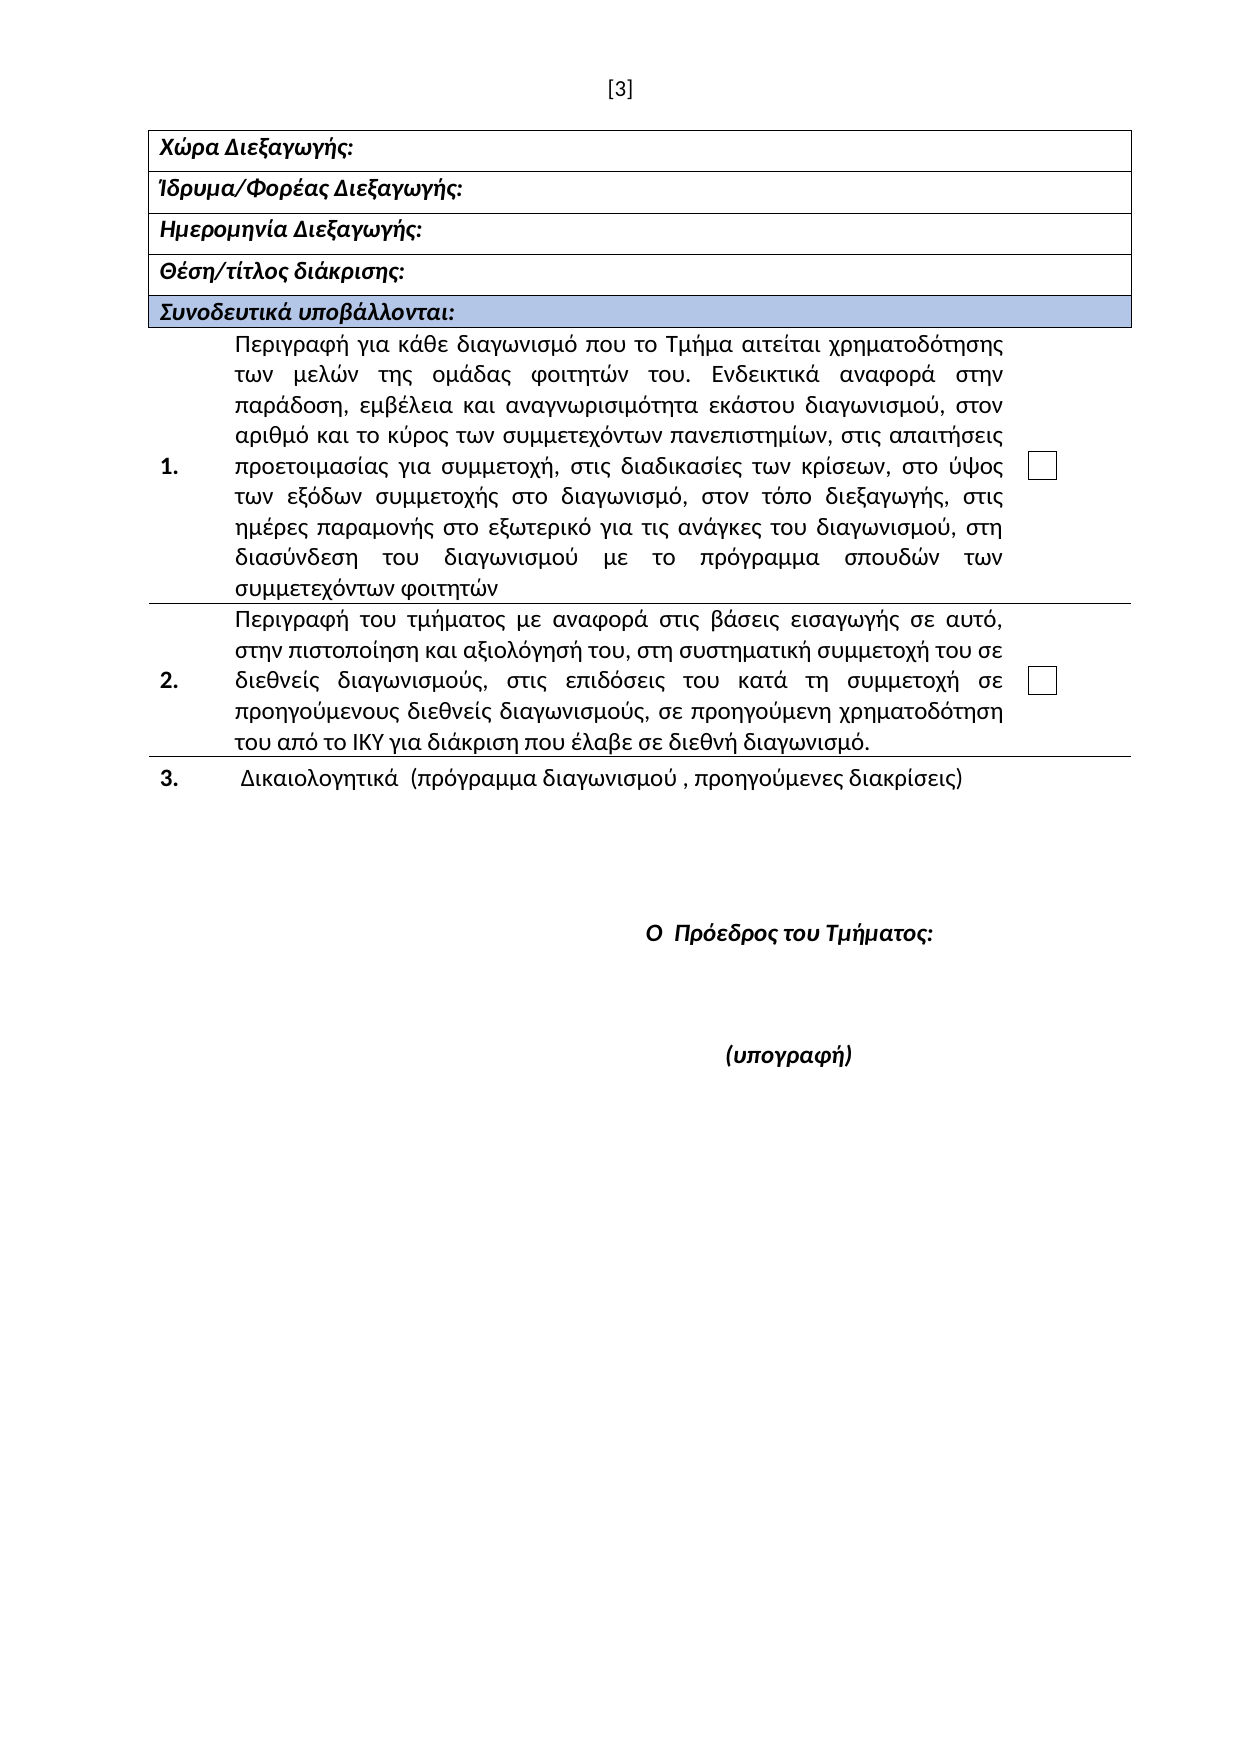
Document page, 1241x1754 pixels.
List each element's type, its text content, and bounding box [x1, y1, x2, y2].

table_cell Ημερομηνία Διεξαγωγής: [149, 214, 1131, 254]
table_cell [1015, 603, 1132, 756]
table_cell Δικαιολογητικά (πρόγραμμα διαγωνισμού , προηγούμενες διακρίσεις) [224, 757, 1015, 797]
table_cell Περιγραφή για κάθε διαγωνισμό που το Τμήμα αιτείται χρηματοδότησης των μελών της ομάδας φοιτητών του. Ενδεικτικά αναφορά στην παράδοση, εμβέλεια και αναγνωρισιμότητα εκάστου διαγωνισμού, στον αριθμό και το κύρος των συμμετεχόντων πανεπιστημίων, στις απαιτήσεις προετοιμασίας για συμμετοχή, στις διαδικασίες των κρίσεων, στο ύψος των εξόδων συμμετοχής στο διαγωνισμό, στον τόπο διεξαγωγής, στις ημέρες παραμονής στο εξωτερικό για τις ανάγκες του διαγωνισμού, στη διασύνδεση του διαγωνισμού με το πρόγραμμα σπουδών των συμμετεχόντων φοιτητών [224, 328, 1015, 602]
table_cell Ο Πρόεδρος του Τμήματος: (υπογραφή) [148, 798, 1132, 1070]
table_cell 3. [148, 756, 224, 797]
table_cell Ίδρυμα/Φορέας Διεξαγωγής: [149, 172, 1131, 212]
table_cell 2. [148, 603, 224, 756]
table_cell Συνοδευτικά υποβάλλονται: [149, 296, 1131, 327]
table_cell Θέση/τίτλος διάκρισης: [149, 255, 1131, 295]
table_cell 1. [148, 328, 224, 602]
table_cell Χώρα Διεξαγωγής: [149, 131, 1131, 171]
table_cell Περιγραφή του τμήματος με αναφορά στις βάσεις εισαγωγής σε αυτό, στην πιστοποίηση και αξιολόγησή του, στη συστηματική συμμετοχή του σε διεθνείς διαγωνισμούς, στις επιδόσεις του κατά τη συμμετοχή σε προηγούμενους διεθνείς διαγωνισμούς, σε προηγούμενη χρηματοδότηση του από το ΙΚΥ για διάκριση που έλαβε σε διεθνή διαγωνισμό. [224, 604, 1015, 756]
table_cell [1015, 328, 1132, 602]
table_cell [1015, 756, 1132, 797]
